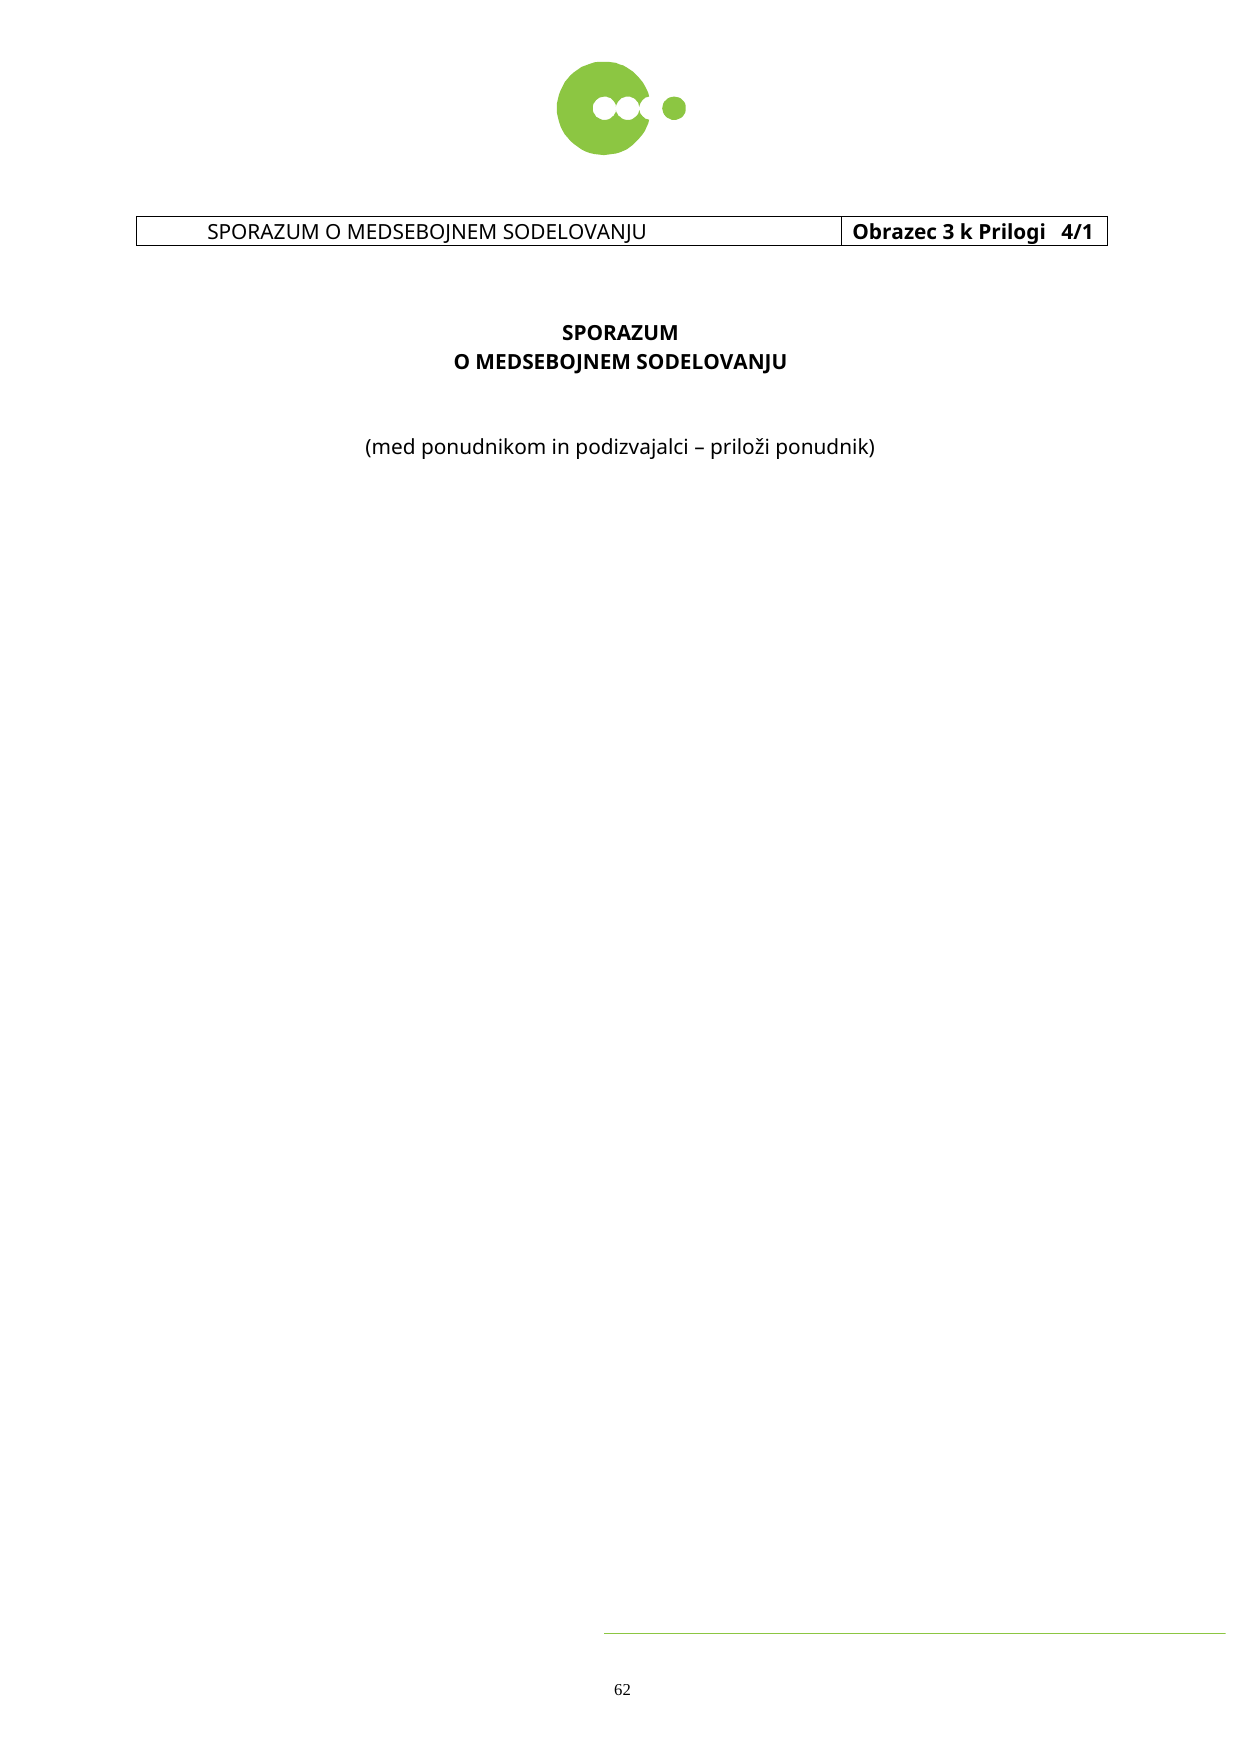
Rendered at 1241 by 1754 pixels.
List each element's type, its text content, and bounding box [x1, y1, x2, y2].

table_header 4/1 [1049, 217, 1107, 245]
text (med ponudnikom in podizvajalci – priloži ponudnik) [133, 432, 1107, 461]
table_header SPORAZUM O MEDSEBOJNEM SODELOVANJU [200, 217, 841, 245]
table_header [137, 217, 200, 245]
table_header Obrazec 3 k Prilogi [842, 217, 1048, 245]
text O MEDSEBOJNEM SODELOVANJU [133, 347, 1107, 375]
text SPORAZUM [133, 318, 1107, 347]
